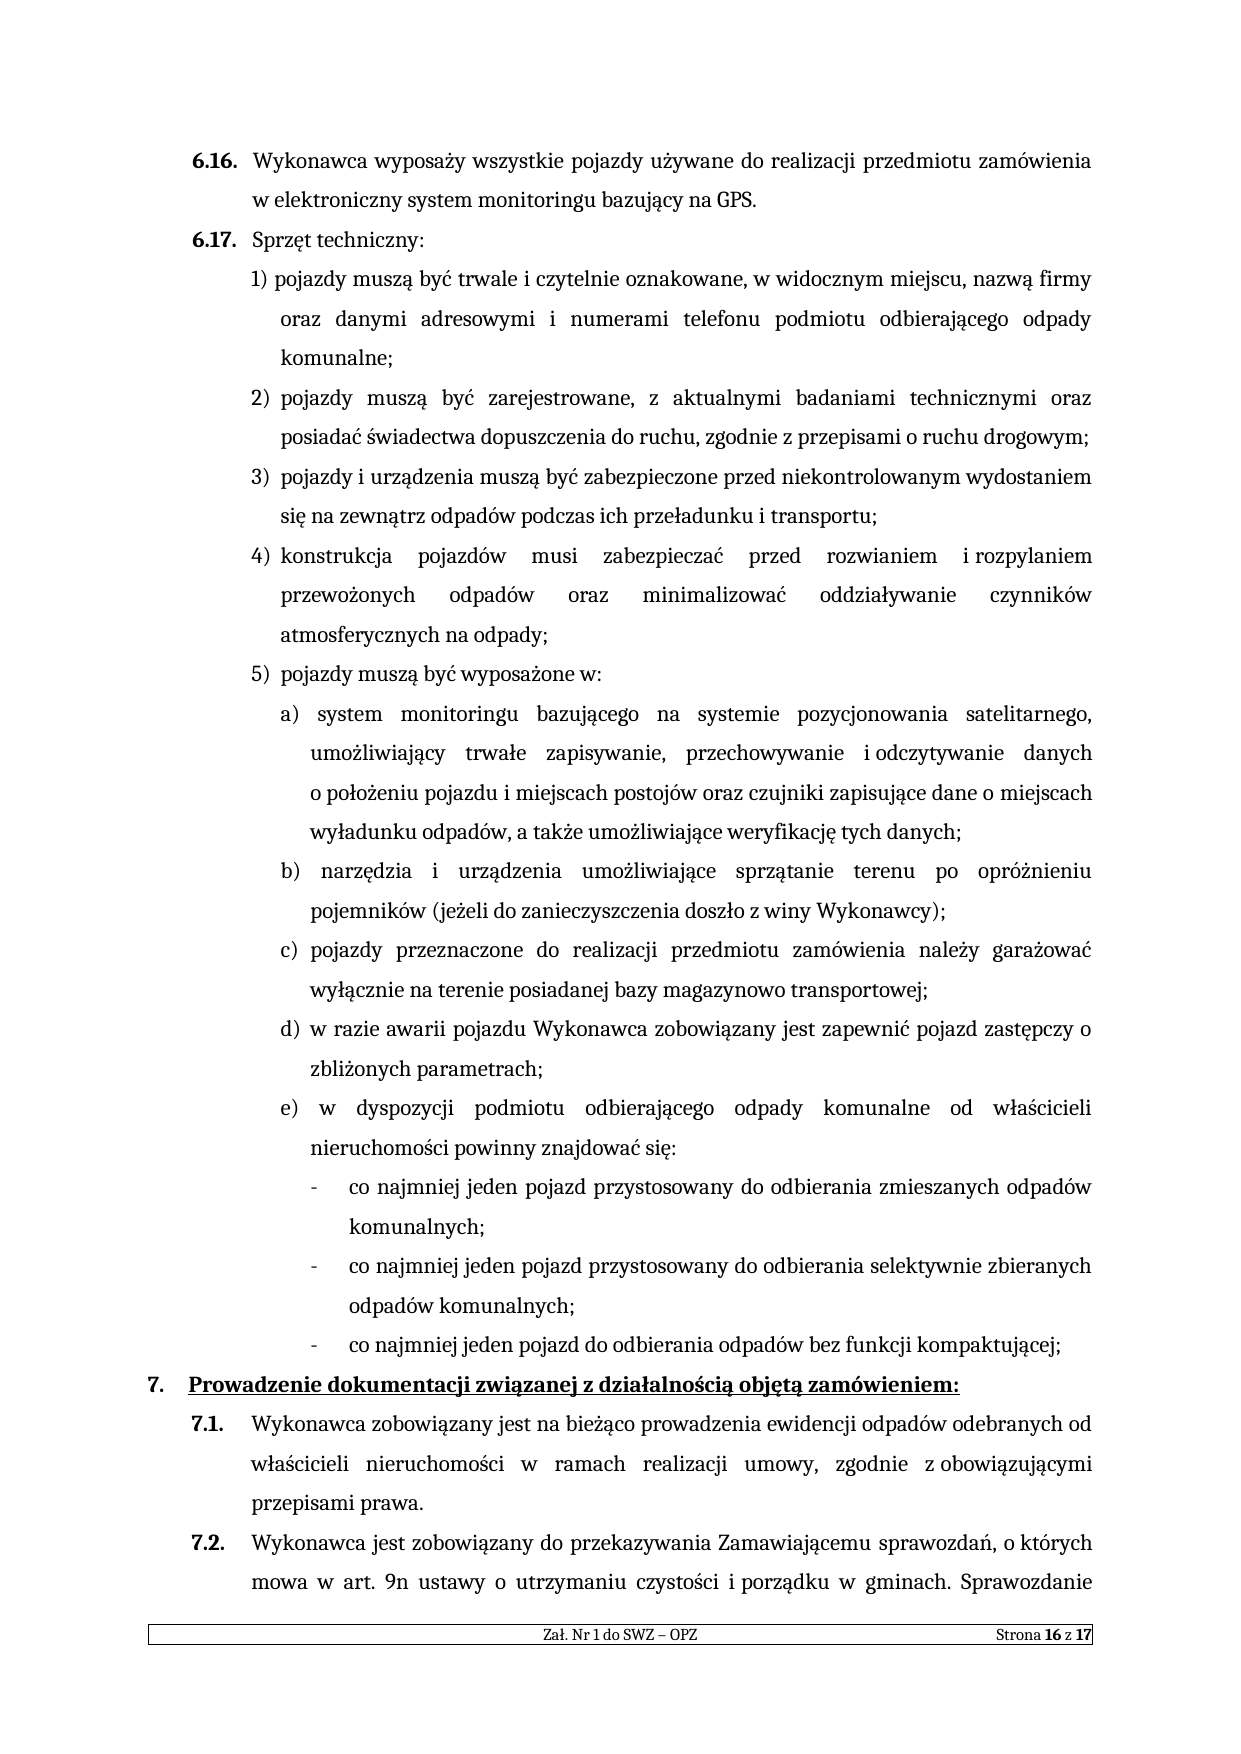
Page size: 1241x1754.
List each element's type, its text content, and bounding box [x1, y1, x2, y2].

list e) w dyspozycji podmiotu odbierającego odpady komunalne od właścicieli nieruchomości powinny znajdować się: [280, 1095, 1093, 1161]
text 7.1. Wykonawca zobowiązany jest na bieżąco prowadzenia ewidencji odpadów odebranych od właścicieli nieruchomości w ramach realizacji umowy, zgodnie z obowiązującymi przepisami prawa. [191, 1411, 1093, 1516]
list 1) pojazdy muszą być trwale i czytelnie oznakowane, w widocznym miejscu, nazwą firmy oraz danymi adresowymi i numerami telefonu podmiotu odbierającego odpady komunalne; [251, 266, 1093, 371]
list a) system monitoringu bazującego na systemie pozycjonowania satelitarnego, umożliwiający trwałe zapisywanie, przechowywanie i odczytywanie danych o położeniu pojazdu i miejscach postojów oraz czujniki zapisujące dane o miejscach wyładunku odpadów, a także umożliwiające weryfikację tych danych; [280, 700, 1093, 845]
list c) pojazdy przeznaczone do realizacji przedmiotu zamówienia należy garażować wyłącznie na terenie posiadanej bazy magazynowo transportowej; [280, 937, 1093, 1003]
list 5) pojazdy muszą być wyposażone w: [251, 661, 1093, 687]
list d) w razie awarii pojazdu Wykonawca zobowiązany jest zapewnić pojazd zastępczy o zbliżonych parametrach; [280, 1016, 1093, 1082]
list 3) pojazdy i urządzenia muszą być zabezpieczone przed niekontrolowanym wydostaniem się na zewnątrz odpadów podczas ich przeładunku i transportu; [251, 463, 1093, 529]
list Prowadzenie dokumentacji związanej z działalnością objętą zamówieniem: [148, 1371, 1093, 1398]
list - co najmniej jeden pojazd przystosowany do odbierania zmieszanych odpadów komunalnych; [310, 1174, 1093, 1240]
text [191, 1529, 1093, 1595]
list 4) konstrukcja pojazdów musi zabezpieczać przed rozwianiem i rozpylaniem przewożonych odpadów oraz minimalizować oddziaływanie czynników atmosferycznych na odpady; [251, 542, 1093, 648]
text 6.16. Wykonawca wyposaży wszystkie pojazdy używane do realizacji przedmiotu zamówienia w elektroniczny system monitoringu bazujący na GPS. [192, 148, 1093, 213]
list b) narzędzia i urządzenia umożliwiające sprzątanie terenu po opróżnieniu pojemników (jeżeli do zanieczyszczenia doszło z winy Wykonawcy); [280, 858, 1093, 924]
text 6.17. Sprzęt techniczny: [192, 227, 1093, 253]
list - co najmniej jeden pojazd do odbierania odpadów bez funkcji kompaktującej; [310, 1332, 1093, 1358]
list 2) pojazdy muszą być zarejestrowane, z aktualnymi badaniami technicznymi oraz posiadać świadectwa dopuszczenia do ruchu, zgodnie z przepisami o ruchu drogowym; [251, 384, 1093, 450]
list - co najmniej jeden pojazd przystosowany do odbierania selektywnie zbieranych odpadów komunalnych; [310, 1253, 1093, 1319]
